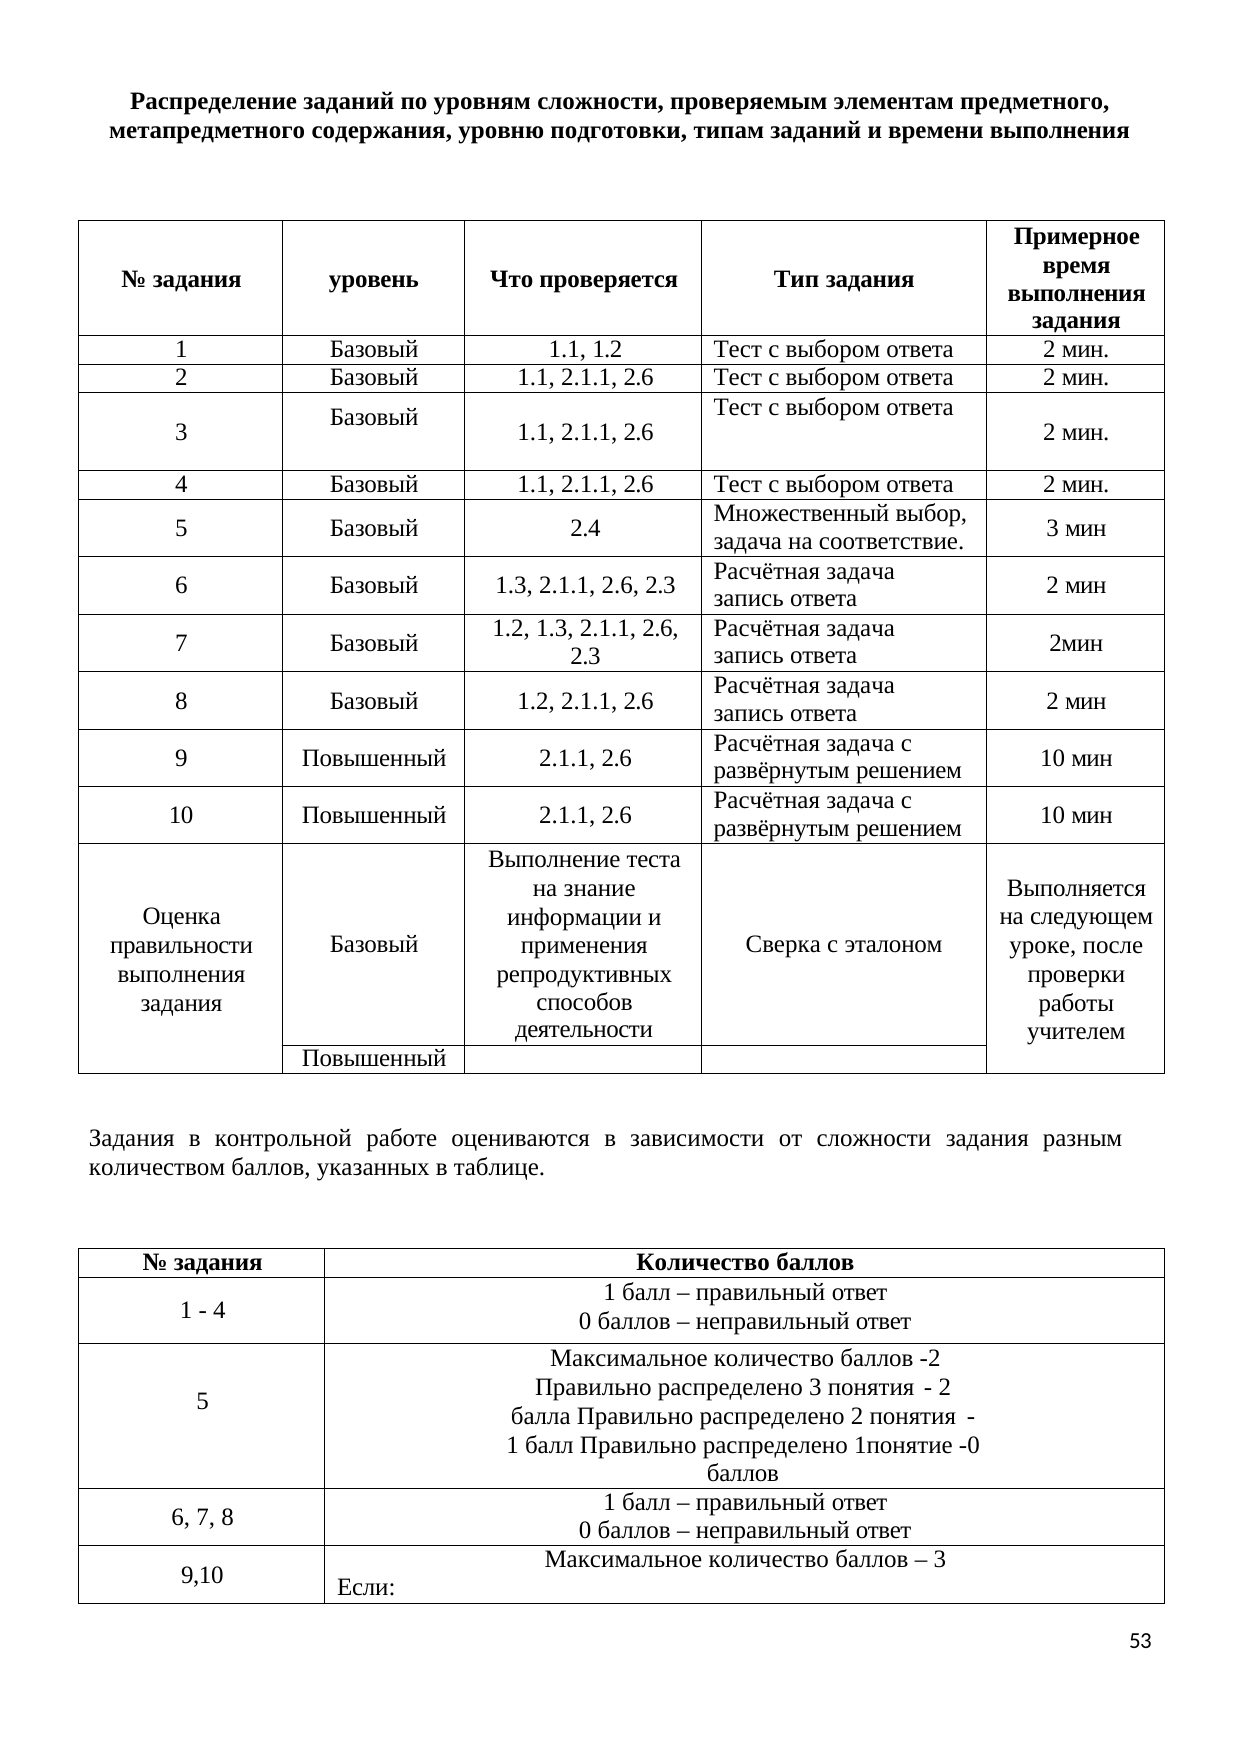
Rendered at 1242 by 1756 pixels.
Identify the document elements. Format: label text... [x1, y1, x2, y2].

text Задания в контрольной работе оцениваются в зависимости от сложности задания разным количеством баллов, указанных в таблице. [89, 1123, 1151, 1181]
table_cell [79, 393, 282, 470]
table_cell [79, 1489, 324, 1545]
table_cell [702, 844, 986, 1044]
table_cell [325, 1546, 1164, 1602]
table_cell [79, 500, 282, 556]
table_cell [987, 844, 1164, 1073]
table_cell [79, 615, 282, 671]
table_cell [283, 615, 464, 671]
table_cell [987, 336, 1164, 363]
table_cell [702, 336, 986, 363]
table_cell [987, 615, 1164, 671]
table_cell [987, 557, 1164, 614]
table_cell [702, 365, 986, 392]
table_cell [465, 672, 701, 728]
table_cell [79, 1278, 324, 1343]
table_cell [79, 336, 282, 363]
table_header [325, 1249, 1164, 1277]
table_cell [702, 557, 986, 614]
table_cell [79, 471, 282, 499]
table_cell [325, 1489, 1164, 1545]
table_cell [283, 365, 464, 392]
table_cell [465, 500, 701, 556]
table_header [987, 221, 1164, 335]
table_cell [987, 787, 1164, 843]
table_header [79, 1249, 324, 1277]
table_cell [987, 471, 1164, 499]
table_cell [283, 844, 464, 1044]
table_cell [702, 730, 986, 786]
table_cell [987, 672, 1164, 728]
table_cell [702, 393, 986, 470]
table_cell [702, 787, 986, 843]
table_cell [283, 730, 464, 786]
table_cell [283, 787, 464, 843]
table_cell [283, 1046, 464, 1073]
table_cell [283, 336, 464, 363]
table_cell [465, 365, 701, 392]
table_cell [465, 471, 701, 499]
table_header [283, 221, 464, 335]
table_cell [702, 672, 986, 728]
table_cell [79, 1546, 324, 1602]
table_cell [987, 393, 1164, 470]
text Распределение заданий по уровням сложности, проверяемым элементам предметного, метапредметного содержания, уровню подготовки, типам заданий и времени выполнения [109, 86, 1151, 144]
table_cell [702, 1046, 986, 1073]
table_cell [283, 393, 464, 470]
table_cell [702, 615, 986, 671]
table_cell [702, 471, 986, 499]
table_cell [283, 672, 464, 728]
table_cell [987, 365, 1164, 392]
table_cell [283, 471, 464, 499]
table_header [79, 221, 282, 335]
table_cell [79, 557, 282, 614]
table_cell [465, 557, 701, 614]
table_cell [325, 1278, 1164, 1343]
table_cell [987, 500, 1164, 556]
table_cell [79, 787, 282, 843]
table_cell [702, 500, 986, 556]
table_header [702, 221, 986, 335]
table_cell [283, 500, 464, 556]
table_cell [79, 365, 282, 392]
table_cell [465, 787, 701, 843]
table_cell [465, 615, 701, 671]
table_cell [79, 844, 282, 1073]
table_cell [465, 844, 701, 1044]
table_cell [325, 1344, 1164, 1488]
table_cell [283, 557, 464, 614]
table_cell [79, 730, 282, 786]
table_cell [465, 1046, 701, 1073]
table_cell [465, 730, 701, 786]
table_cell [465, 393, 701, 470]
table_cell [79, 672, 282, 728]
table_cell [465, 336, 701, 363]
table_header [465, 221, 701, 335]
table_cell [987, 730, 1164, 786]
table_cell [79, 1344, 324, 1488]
